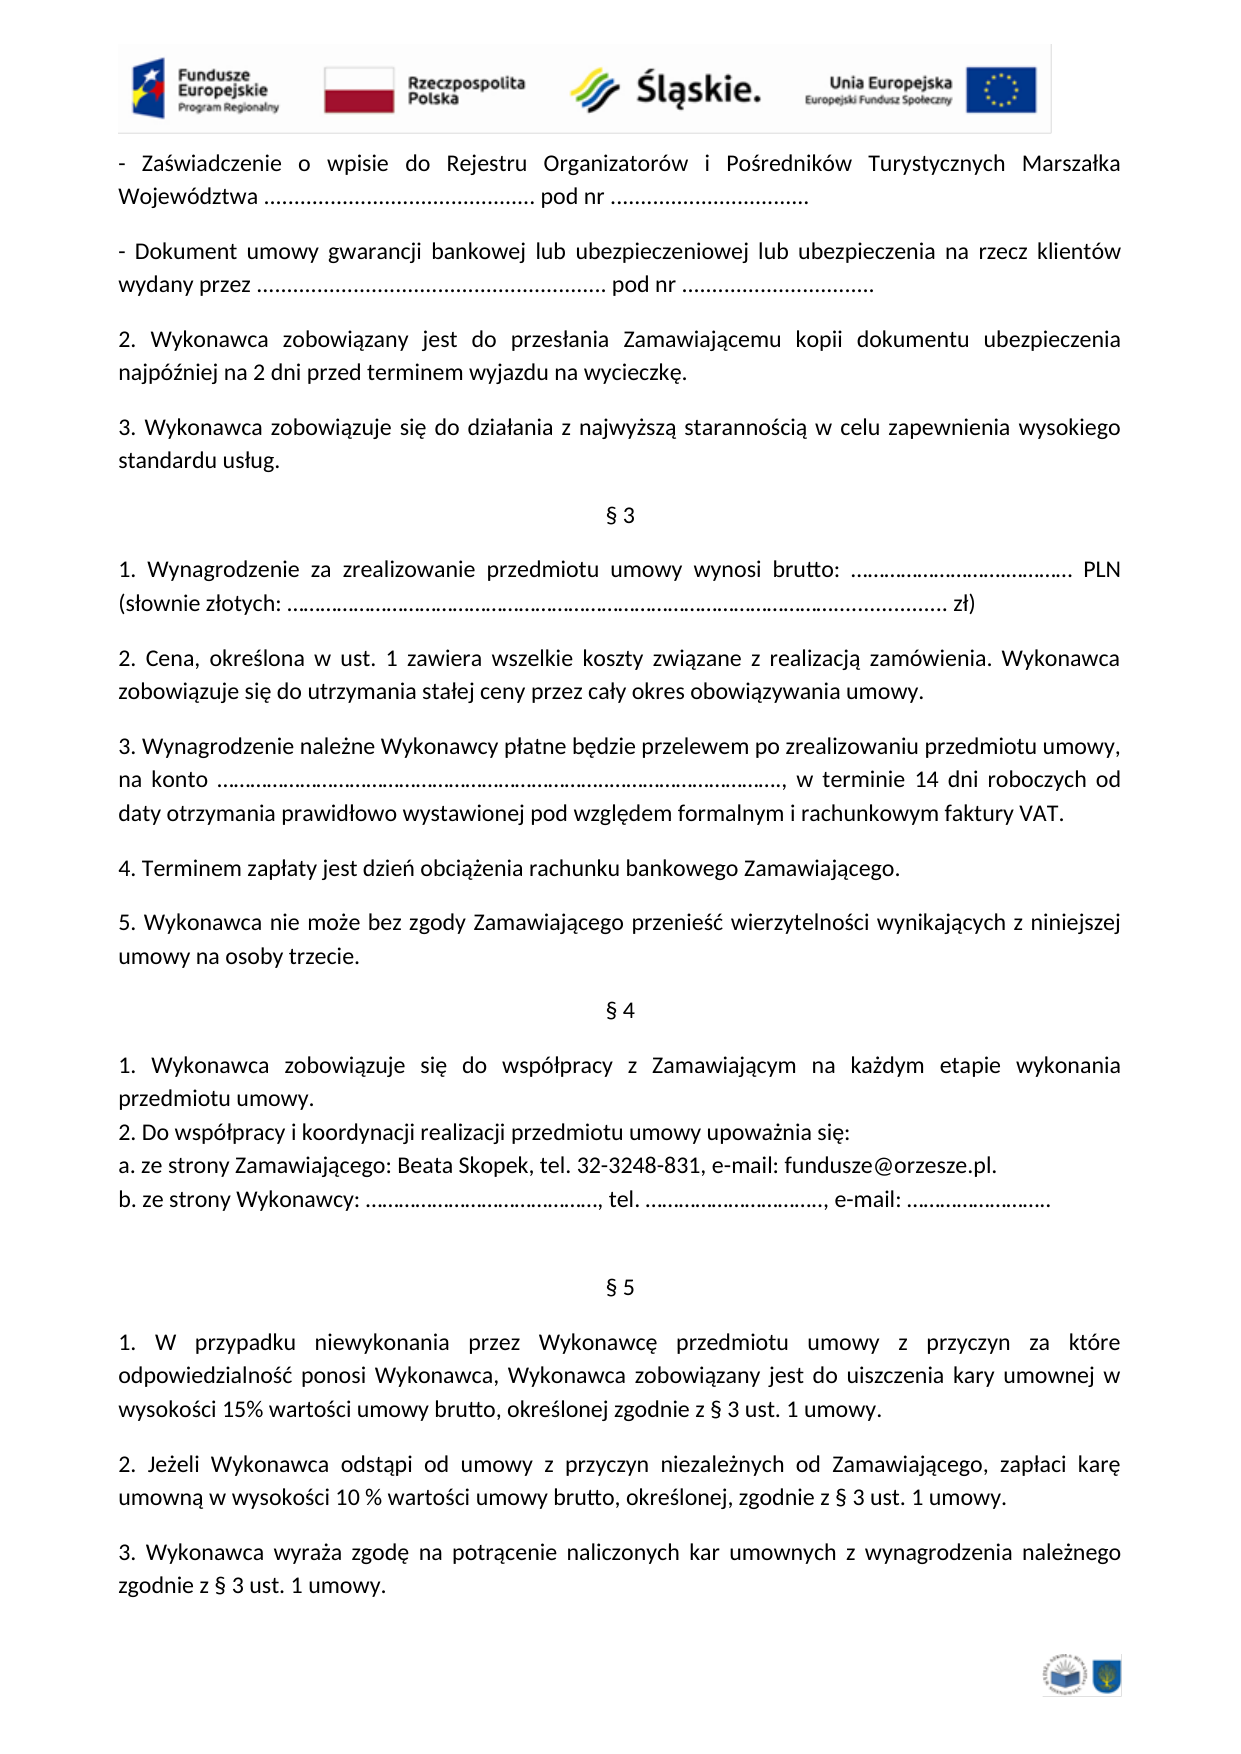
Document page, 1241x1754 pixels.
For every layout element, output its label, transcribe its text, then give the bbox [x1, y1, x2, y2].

text § 3 [118, 500, 1122, 529]
text § 4 [118, 995, 1122, 1024]
text - Dokument umowy gwarancji bankowej lub ubezpieczeniowej lub ubezpieczenia na rzecz klientów wydany przez .......................................................... pod nr ................................ [118, 236, 1122, 299]
text - Zaświadczenie o wpisie do Rejestru Organizatorów i Pośredników Turystycznych Marszałka Województwa ............................................. pod nr ................................. [118, 148, 1122, 211]
text 1. Wykonawca zobowiązuje się do współpracy z Zamawiającym na każdym etapie wykonania przedmiotu umowy. [118, 1050, 1122, 1113]
text a. ze strony Zamawiającego: Beata Skopek, tel. 32-3248-831, e-mail: fundusze@orzesze.pl. [118, 1151, 1122, 1180]
text 1. W przypadku niewykonania przez Wykonawcę przedmiotu umowy z przyczyn za które odpowiedzialność ponosi Wykonawca, Wykonawca zobowiązany jest do uiszczenia kary umownej w wysokości 15% wartości umowy brutto, określonej zgodnie z § 3 ust. 1 umowy. [118, 1327, 1122, 1423]
text 3. Wykonawca zobowiązuje się do działania z najwyższą starannością w celu zapewnienia wysokiego standardu usług. [118, 412, 1122, 475]
text 4. Terminem zapłaty jest dzień obciążenia rachunku bankowego Zamawiającego. [118, 853, 1122, 882]
text b. ze strony Wykonawcy: ……………………………………, tel. ………………………….., e-mail: …………………….. [118, 1184, 1122, 1213]
text 2. Jeżeli Wykonawca odstąpi od umowy z przyczyn niezależnych od Zamawiającego, zapłaci karę umowną w wysokości 10 % wartości umowy brutto, określonej, zgodnie z § 3 ust. 1 umowy. [118, 1449, 1122, 1512]
picture [1042, 1654, 1123, 1698]
text 5. Wykonawca nie może bez zgody Zamawiającego przenieść wierzytelności wynikających z niniejszej umowy na osoby trzecie. [118, 907, 1122, 970]
text 1. Wynagrodzenie za zrealizowanie przedmiotu umowy wynosi brutto: ……………………….………… PLN (słownie złotych: ………………………………………………………………………………………................... zł) [118, 554, 1122, 617]
text 3. Wynagrodzenie należne Wykonawcy płatne będzie przelewem po zrealizowaniu przedmiotu umowy, na konto ……………………………………………………………..…………………………., w terminie 14 dni roboczych od daty otrzymania prawidłowo wystawionej pod względem formalnym i rachunkowym faktury VAT. [118, 731, 1122, 827]
picture [118, 44, 1053, 135]
text § 5 [118, 1272, 1122, 1302]
text 3. Wykonawca wyraża zgodę na potrącenie naliczonych kar umownych z wynagrodzenia należnego zgodnie z § 3 ust. 1 umowy. [118, 1537, 1122, 1600]
text 2. Cena, określona w ust. 1 zawiera wszelkie koszty związane z realizacją zamówienia. Wykonawca zobowiązuje się do utrzymania stałej ceny przez cały okres obowiązywania umowy. [118, 643, 1122, 706]
text 2. Wykonawca zobowiązany jest do przesłania Zamawiającemu kopii dokumentu ubezpieczenia najpóźniej na 2 dni przed terminem wyjazdu na wycieczkę. [118, 324, 1122, 387]
text 2. Do współpracy i koordynacji realizacji przedmiotu umowy upoważnia się: [118, 1117, 1122, 1146]
